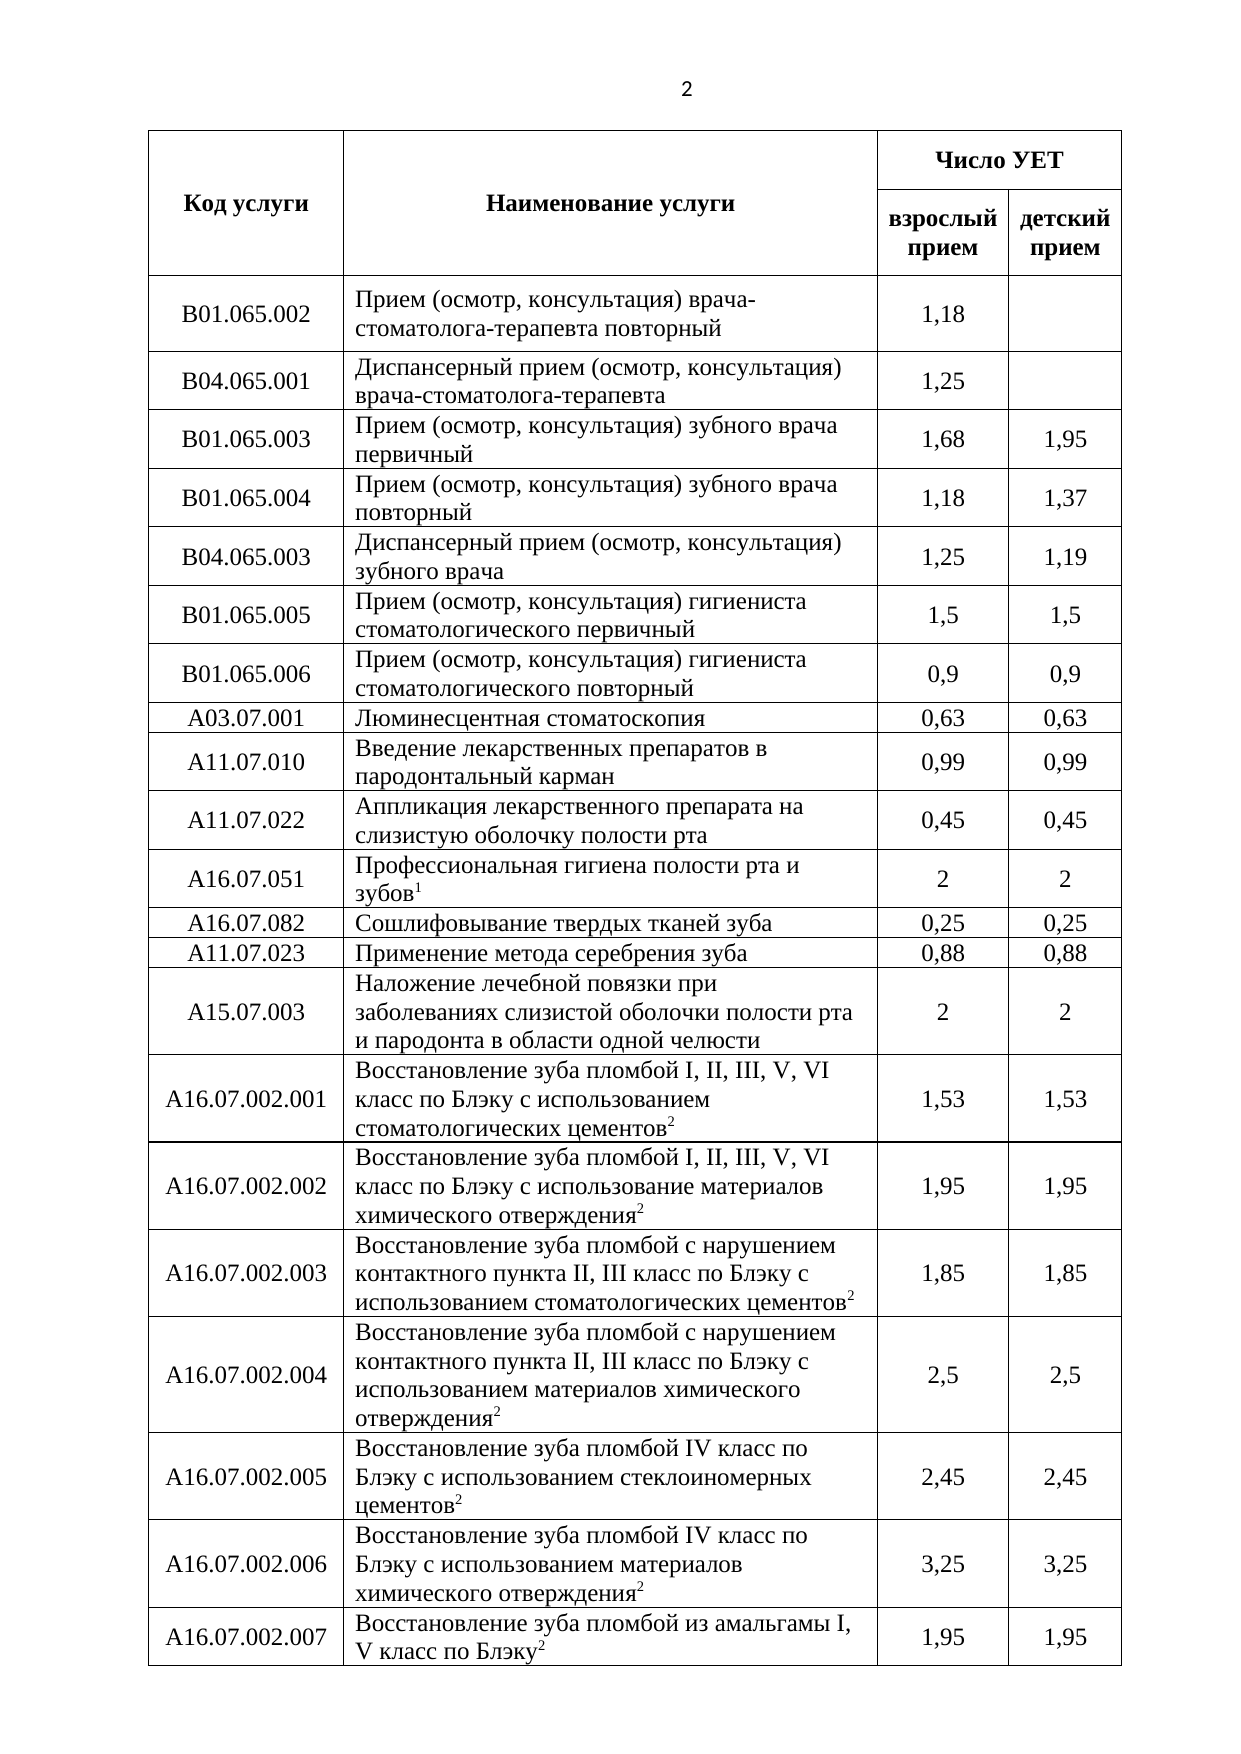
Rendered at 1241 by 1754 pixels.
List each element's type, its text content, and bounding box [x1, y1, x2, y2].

table_cell 1,25 [878, 527, 1008, 585]
table_cell детский прием [1009, 190, 1121, 275]
table_cell Прием (осмотр, консультация) зубного врача повторный [344, 469, 877, 526]
table_cell А16.07.002.006 [149, 1520, 343, 1607]
table_cell A15.07.003 [149, 968, 343, 1054]
table_cell Прием (осмотр, консультация) зубного врача первичный [344, 410, 877, 468]
table_cell 1,37 [1009, 469, 1121, 526]
table_cell 2,45 [878, 1433, 1008, 1519]
table_cell 2 [878, 968, 1008, 1054]
table_cell 1,53 [878, 1055, 1008, 1141]
table_cell A16.07.082 [149, 908, 343, 937]
table_cell Прием (осмотр, консультация) гигиениста стоматологического повторный [344, 644, 877, 702]
table_cell A11.07.022 [149, 791, 343, 849]
table_cell 0,25 [878, 908, 1008, 937]
table_cell Восстановление зуба пломбой с нарушением контактного пункта II, III класс по Блэку с использованием стоматологических цементов2 [344, 1230, 877, 1316]
table_cell А16.07.002.001 [149, 1055, 343, 1141]
table_cell 0,45 [1009, 791, 1121, 849]
table_cell 1,85 [1009, 1230, 1121, 1316]
table_cell Восстановление зуба пломбой с нарушением контактного пункта II, III класс по Блэку с использованием материалов химического отверждения2 [344, 1317, 877, 1432]
table_cell 1,19 [1009, 527, 1121, 585]
table_cell 0,88 [878, 938, 1008, 967]
table_cell 1,95 [878, 1608, 1008, 1665]
table_cell А16.07.002.007 [149, 1608, 343, 1665]
table_cell Сошлифовывание твердых тканей зуба [344, 908, 877, 937]
table_cell 1,95 [878, 1143, 1008, 1229]
table_cell взрослый прием [878, 190, 1008, 275]
table_cell A11.07.023 [149, 938, 343, 967]
table_cell 1,18 [878, 469, 1008, 526]
table_cell Восстановление зуба пломбой I, II, III, V, VI класс по Блэку с использованием стоматологических цементов2 [344, 1055, 877, 1141]
table_cell 1,18 [878, 276, 1008, 351]
table_cell Восстановление зуба пломбой из амальгамы I, V класс по Блэку2 [344, 1608, 877, 1665]
table_header Число УЕТ [878, 131, 1121, 189]
table_cell А16.07.002.003 [149, 1230, 343, 1316]
table_cell B01.065.002 [149, 276, 343, 351]
table_cell Люминесцентная стоматоскопия [344, 703, 877, 732]
table_cell Восстановление зуба пломбой I, II, III, V, VI класс по Блэку с использование материалов химического отверждения2 [344, 1143, 877, 1229]
table_cell 2,45 [1009, 1433, 1121, 1519]
table_cell 3,25 [878, 1520, 1008, 1607]
table_cell A16.07.051 [149, 850, 343, 907]
table_cell 1,95 [1009, 410, 1121, 468]
table_cell 0,63 [878, 703, 1008, 732]
table_cell 1,95 [1009, 1143, 1121, 1229]
table_cell Восстановление зуба пломбой IV класс по Блэку с использованием стеклоиномерных цементов2 [344, 1433, 877, 1519]
table_cell B01.065.006 [149, 644, 343, 702]
table_cell B01.065.004 [149, 469, 343, 526]
table_cell А16.07.002.002 [149, 1143, 343, 1229]
table_cell B04.065.003 [149, 527, 343, 585]
table_cell 1,5 [878, 586, 1008, 643]
table_cell 3,25 [1009, 1520, 1121, 1607]
table_cell 0,9 [878, 644, 1008, 702]
table_cell 2 [1009, 850, 1121, 907]
table_cell 0,63 [1009, 703, 1121, 732]
table_cell A11.07.010 [149, 733, 343, 790]
table_cell [1009, 276, 1121, 351]
table_cell Прием (осмотр, консультация) гигиениста стоматологического первичный [344, 586, 877, 643]
table_cell 2,5 [1009, 1317, 1121, 1432]
table_cell 0,45 [878, 791, 1008, 849]
table_cell B01.065.003 [149, 410, 343, 468]
table_cell 0,88 [1009, 938, 1121, 967]
table_cell Аппликация лекарственного препарата на слизистую оболочку полости рта [344, 791, 877, 849]
table_cell Диспансерный прием (осмотр, консультация) врача-стоматолога-терапевта [344, 352, 877, 409]
table_cell Диспансерный прием (осмотр, консультация) зубного врача [344, 527, 877, 585]
table_cell 0,9 [1009, 644, 1121, 702]
table_cell 1,95 [1009, 1608, 1121, 1665]
table_cell 2,5 [878, 1317, 1008, 1432]
table_cell B01.065.005 [149, 586, 343, 643]
table_cell 0,99 [878, 733, 1008, 790]
table_cell Введение лекарственных препаратов в пародонтальный карман [344, 733, 877, 790]
table_cell 1,53 [1009, 1055, 1121, 1141]
table_cell 2 [878, 850, 1008, 907]
table_cell 0,25 [1009, 908, 1121, 937]
table_cell Наложение лечебной повязки при заболеваниях слизистой оболочки полости рта и пародонта в области одной челюсти [344, 968, 877, 1054]
table_cell А16.07.002.004 [149, 1317, 343, 1432]
table_cell 2 [1009, 968, 1121, 1054]
table_cell Применение метода серебрения зуба [344, 938, 877, 967]
table_header Наименование услуги [344, 131, 877, 275]
table_cell Профессиональная гигиена полости рта и зубов1 [344, 850, 877, 907]
table_cell 1,68 [878, 410, 1008, 468]
table_cell A03.07.001 [149, 703, 343, 732]
table_header Код услуги [149, 131, 343, 275]
table_cell 1,25 [878, 352, 1008, 409]
table_cell 1,85 [878, 1230, 1008, 1316]
table_cell Восстановление зуба пломбой IV класс по Блэку с использованием материалов химического отверждения2 [344, 1520, 877, 1607]
table_cell 0,99 [1009, 733, 1121, 790]
table_cell А16.07.002.005 [149, 1433, 343, 1519]
table_cell Прием (осмотр, консультация) врача-стоматолога-терапевта повторный [344, 276, 877, 351]
table_cell B04.065.001 [149, 352, 343, 409]
table_cell [1009, 352, 1121, 409]
table_cell 1,5 [1009, 586, 1121, 643]
